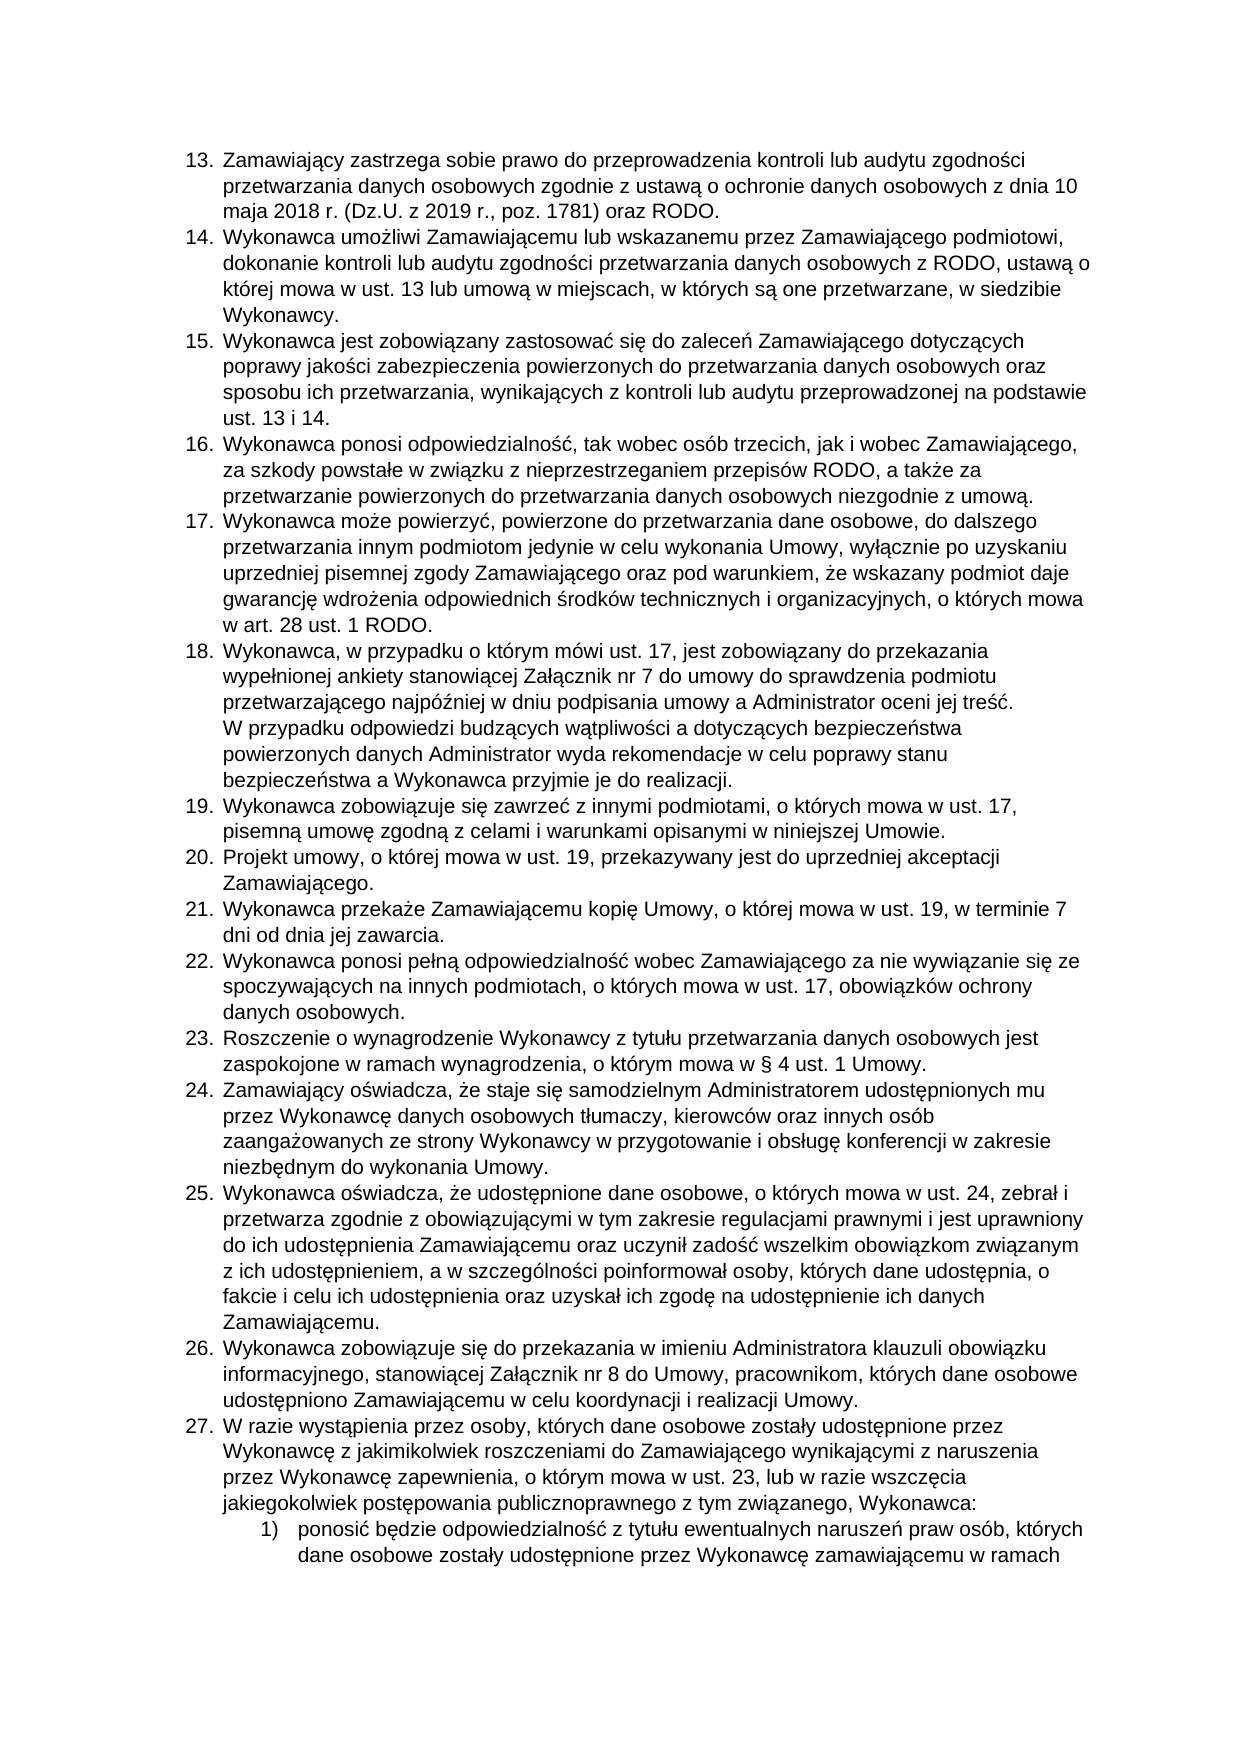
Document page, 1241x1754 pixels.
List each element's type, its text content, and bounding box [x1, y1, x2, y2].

list Roszczenie o wynagrodzenie Wykonawcy z tytułu przetwarzania danych osobowych jest zaspokojone w ramach wynagrodzenia, o którym mowa w § 4 ust. 1 Umowy. [185, 1026, 1093, 1076]
list Wykonawca ponosi odpowiedzialność, tak wobec osób trzecich, jak i wobec Zamawiającego, za szkody powstałe w związku z nieprzestrzeganiem przepisów RODO, a także za przetwarzanie powierzonych do przetwarzania danych osobowych niezgodnie z umową. [185, 432, 1093, 507]
list W razie wystąpienia przez osoby, których dane osobowe zostały udostępnione przez Wykonawcę z jakimikolwiek roszczeniami do Zamawiającego wynikającymi z naruszenia przez Wykonawcę zapewnienia, o którym mowa w ust. 23, lub w razie wszczęcia jakiegokolwiek postępowania publicznoprawnego z tym związanego, Wykonawca: [185, 1413, 1093, 1515]
list Wykonawca oświadcza, że udostępnione dane osobowe, o których mowa w ust. 24, zebrał i przetwarza zgodnie z obowiązującymi w tym zakresie regulacjami prawnymi i jest uprawniony do ich udostępnienia Zamawiającemu oraz uczynił zadość wszelkim obowiązkom związanym z ich udostępnieniem, a w szczególności poinformował osoby, których dane udostępnia, o fakcie i celu ich udostępnienia oraz uzyskał ich zgodę na udostępnienie ich danych Zamawiającemu. [185, 1181, 1093, 1334]
list Projekt umowy, o której mowa w ust. 19, przekazywany jest do uprzedniej akceptacji Zamawiającego. [185, 845, 1093, 895]
list Wykonawca jest zobowiązany zastosować się do zaleceń Zamawiającego dotyczących poprawy jakości zabezpieczenia powierzonych do przetwarzania danych osobowych oraz sposobu ich przetwarzania, wynikających z kontroli lub audytu przeprowadzonej na podstawie ust. 13 i 14. [185, 328, 1093, 430]
list Wykonawca może powierzyć, powierzone do przetwarzania dane osobowe, do dalszego przetwarzania innym podmiotom jedynie w celu wykonania Umowy, wyłącznie po uzyskaniu uprzedniej pisemnej zgody Zamawiającego oraz pod warunkiem, że wskazany podmiot daje gwarancję wdrożenia odpowiednich środków technicznych i organizacyjnych, o których mowa w art. 28 ust. 1 RODO. [185, 509, 1093, 637]
list Wykonawca umożliwi Zamawiającemu lub wskazanemu przez Zamawiającego podmiotowi, dokonanie kontroli lub audytu zgodności przetwarzania danych osobowych z RODO, ustawą o której mowa w ust. 13 lub umową w miejscach, w których są one przetwarzane, w siedzibie Wykonawcy. [185, 225, 1093, 327]
list Wykonawca zobowiązuje się zawrzeć z innymi podmiotami, o których mowa w ust. 17, pisemną umowę zgodną z celami i warunkami opisanymi w niniejszej Umowie. [185, 793, 1093, 843]
list Wykonawca, w przypadku o którym mówi ust. 17, jest zobowiązany do przekazania wypełnionej ankiety stanowiącej Załącznik nr 7 do umowy do sprawdzenia podmiotu przetwarzającego najpóźniej w dniu podpisania umowy a Administrator oceni jej treść. W przypadku odpowiedzi budzących wątpliwości a dotyczących bezpieczeństwa powierzonych danych Administrator wyda rekomendacje w celu poprawy stanu bezpieczeństwa a Wykonawca przyjmie je do realizacji. [185, 638, 1093, 792]
list Wykonawca zobowiązuje się do przekazania w imieniu Administratora klauzuli obowiązku informacyjnego, stanowiącej Załącznik nr 8 do Umowy, pracownikom, których dane osobowe udostępniono Zamawiającemu w celu koordynacji i realizacji Umowy. [185, 1336, 1093, 1412]
list Wykonawca przekaże Zamawiającemu kopię Umowy, o której mowa w ust. 19, w terminie 7 dni od dnia jej zawarcia. [185, 897, 1093, 947]
list Zamawiający oświadcza, że staje się samodzielnym Administratorem udostępnionych mu przez Wykonawcę danych osobowych tłumaczy, kierowców oraz innych osób zaangażowanych ze strony Wykonawcy w przygotowanie i obsługę konferencji w zakresie niezbędnym do wykonania Umowy. [185, 1078, 1093, 1179]
list Wykonawca ponosi pełną odpowiedzialność wobec Zamawiającego za nie wywiązanie się ze spoczywających na innych podmiotach, o których mowa w ust. 17, obowiązków ochrony danych osobowych. [185, 948, 1093, 1024]
list Zamawiający zastrzega sobie prawo do przeprowadzenia kontroli lub audytu zgodności przetwarzania danych osobowych zgodnie z ustawą o ochronie danych osobowych z dnia 10 maja 2018 r. (Dz.U. z 2019 r., poz. 1781) oraz RODO. [185, 148, 1093, 223]
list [260, 1517, 1093, 1567]
